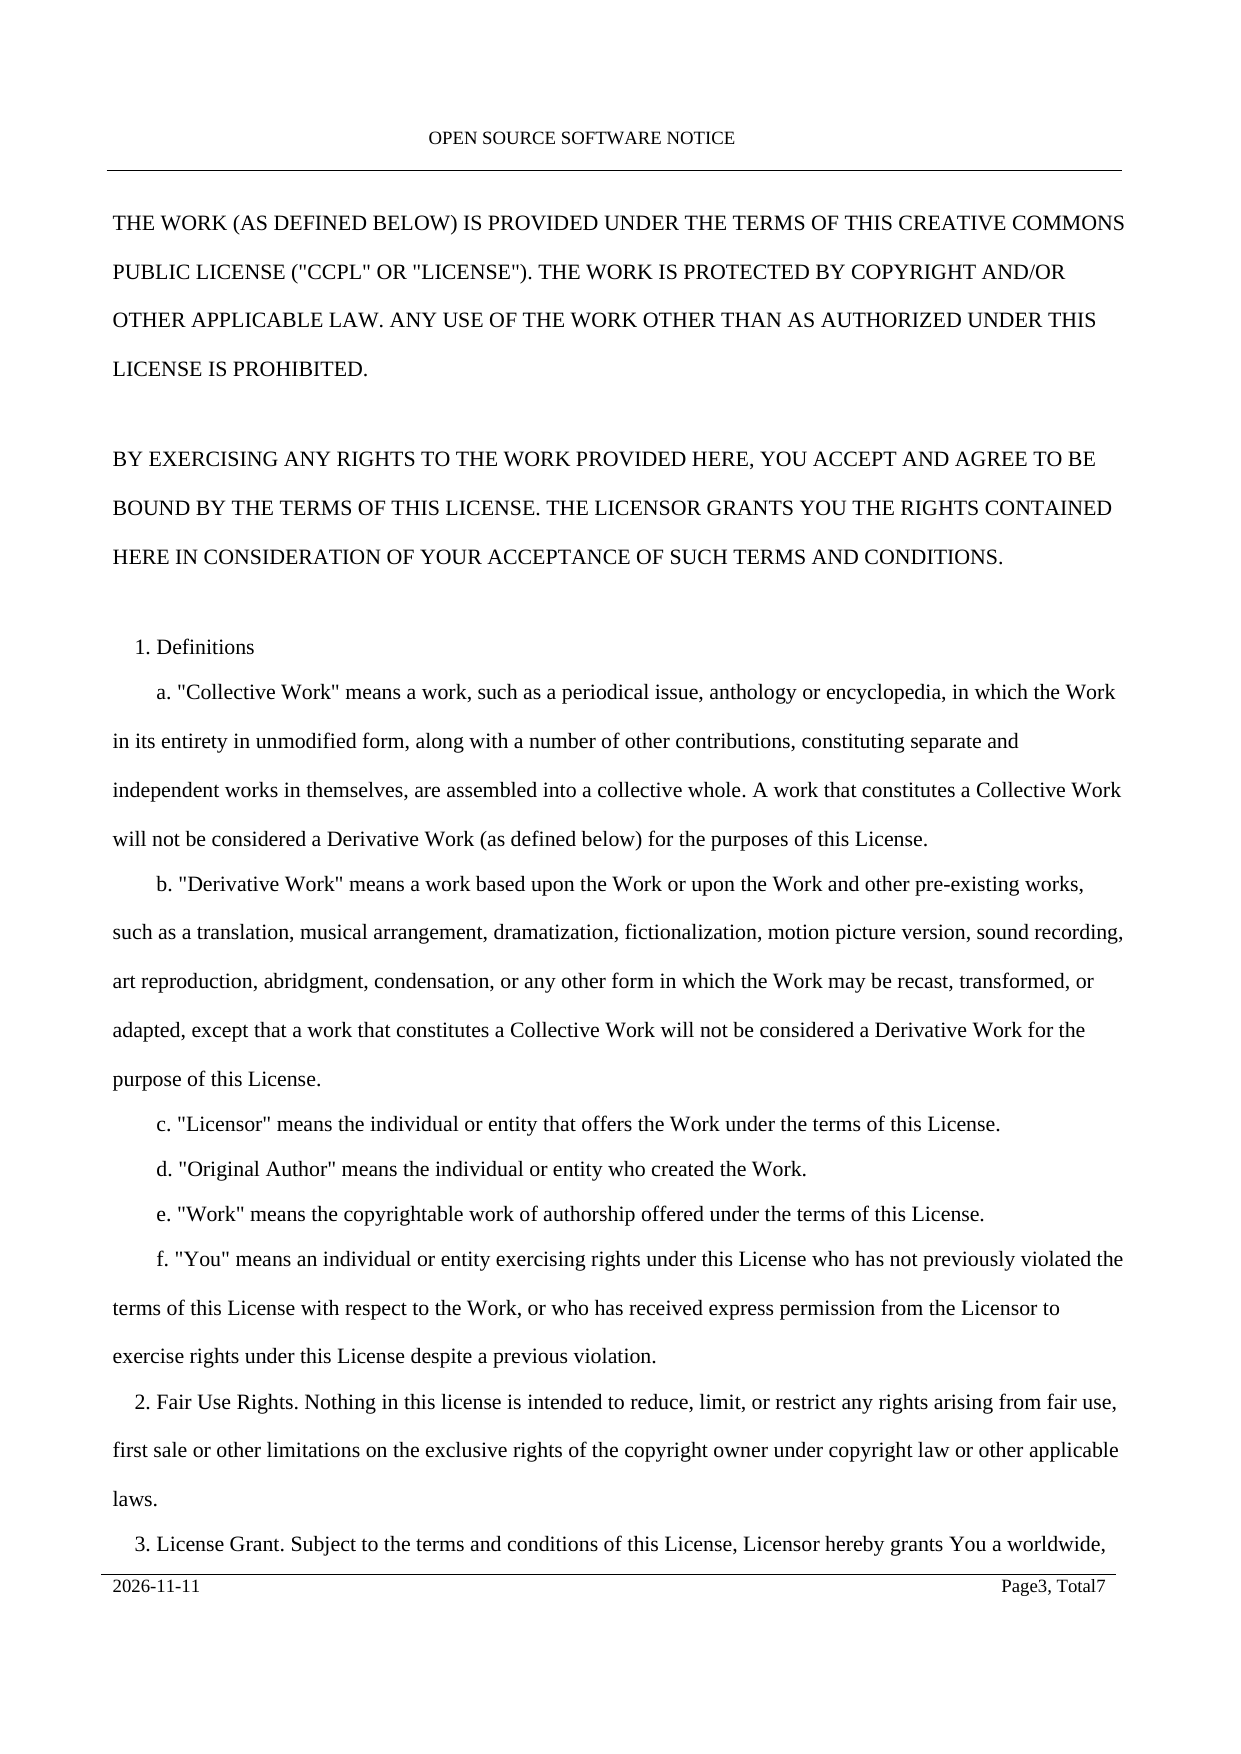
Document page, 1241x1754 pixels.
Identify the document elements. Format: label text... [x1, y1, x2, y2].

text 1. Definitions [112, 631, 1128, 663]
text a. "Collective Work" means a work, such as a periodical issue, anthology or encyclopedia, in which the Work in its entirety in unmodified form, along with a number of other contributions, constituting separate and independent works in themselves, are assembled into a collective whole. A work that constitutes a Collective Work will not be considered a Derivative Work (as defined below) for the purposes of this License. [112, 676, 1128, 854]
text b. "Derivative Work" means a work based upon the Work or upon the Work and other pre-existing works, such as a translation, musical arrangement, dramatization, fictionalization, motion picture version, sound recording, art reproduction, abridgment, condensation, or any other form in which the Work may be recast, transformed, or adapted, except that a work that constitutes a Collective Work will not be considered a Derivative Work for the purpose of this License. [112, 867, 1128, 1094]
text f. "You" means an individual or entity exercising rights under this License who has not previously violated the terms of this License with respect to the Work, or who has received express permission from the Licensor to exercise rights under this License despite a previous violation. [112, 1242, 1128, 1372]
text d. "Original Author" means the individual or entity who created the Work. [112, 1152, 1128, 1185]
text e. "Work" means the copyrightable work of authorship offered under the terms of this License. [112, 1197, 1128, 1230]
text 2. Fair Use Rights. Nothing in this license is intended to reduce, limit, or restrict any rights arising from fair use, first sale or other limitations on the exclusive rights of the copyright owner under copyright law or other applicable laws. [112, 1385, 1128, 1515]
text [112, 1528, 1128, 1560]
text c. "Licensor" means the individual or entity that offers the Work under the terms of this License. [112, 1107, 1128, 1139]
text BY EXERCISING ANY RIGHTS TO THE WORK PROVIDED HERE, YOU ACCEPT AND AGREE TO BE BOUND BY THE TERMS OF THIS LICENSE. THE LICENSOR GRANTS YOU THE RIGHTS CONTAINED HERE IN CONSIDERATION OF YOUR ACCEPTANCE OF SUCH TERMS AND CONDITIONS. [112, 443, 1128, 573]
text THE WORK (AS DEFINED BELOW) IS PROVIDED UNDER THE TERMS OF THIS CREATIVE COMMONS PUBLIC LICENSE ("CCPL" OR "LICENSE"). THE WORK IS PROTECTED BY COPYRIGHT AND/OR OTHER APPLICABLE LAW. ANY USE OF THE WORK OTHER THAN AS AUTHORIZED UNDER THIS LICENSE IS PROHIBITED. [112, 206, 1128, 385]
